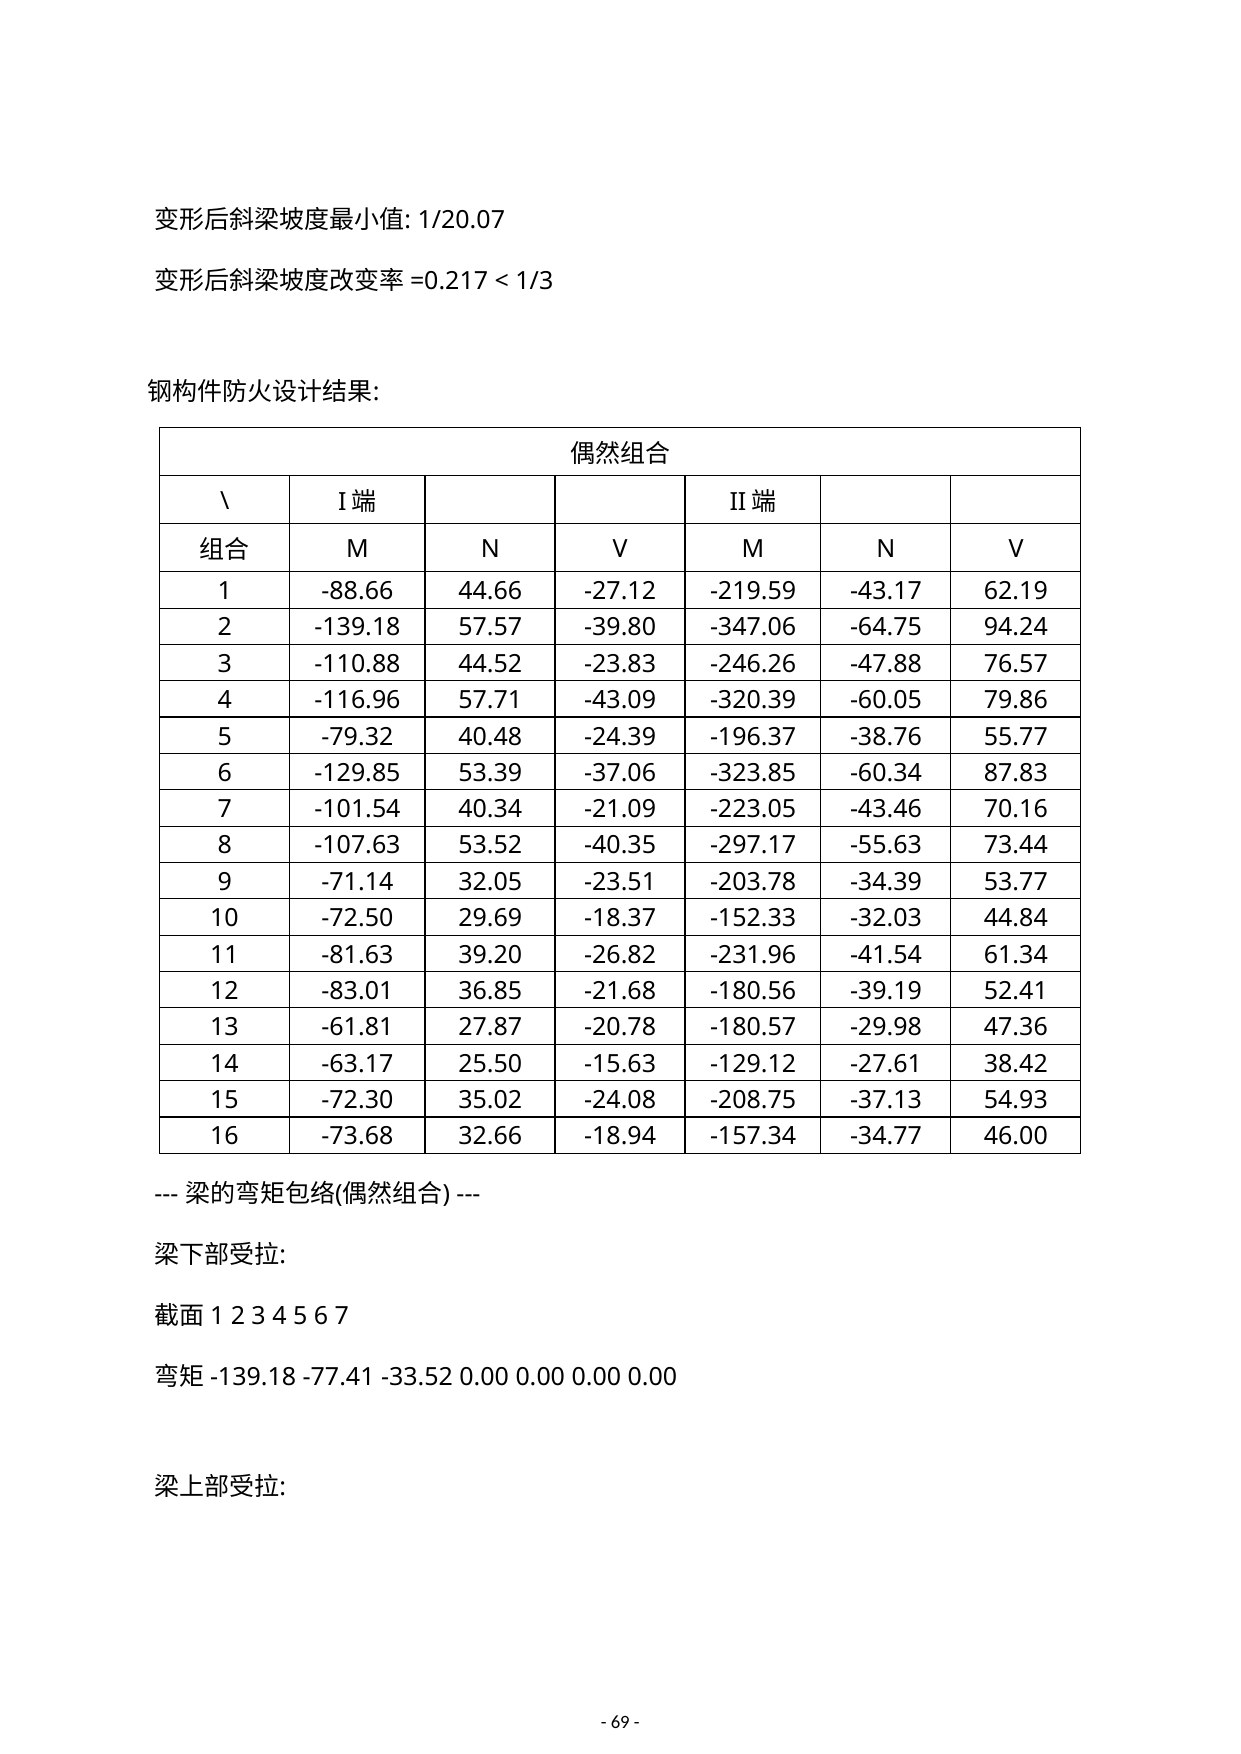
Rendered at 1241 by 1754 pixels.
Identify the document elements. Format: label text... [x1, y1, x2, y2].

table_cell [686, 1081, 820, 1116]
text 钢构件防火设计结果: [148, 366, 1093, 413]
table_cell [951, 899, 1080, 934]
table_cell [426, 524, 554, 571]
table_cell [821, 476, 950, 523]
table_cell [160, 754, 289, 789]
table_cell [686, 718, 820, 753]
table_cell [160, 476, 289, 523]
text --- 梁的弯矩包络(偶然组合) --- [148, 1168, 1093, 1215]
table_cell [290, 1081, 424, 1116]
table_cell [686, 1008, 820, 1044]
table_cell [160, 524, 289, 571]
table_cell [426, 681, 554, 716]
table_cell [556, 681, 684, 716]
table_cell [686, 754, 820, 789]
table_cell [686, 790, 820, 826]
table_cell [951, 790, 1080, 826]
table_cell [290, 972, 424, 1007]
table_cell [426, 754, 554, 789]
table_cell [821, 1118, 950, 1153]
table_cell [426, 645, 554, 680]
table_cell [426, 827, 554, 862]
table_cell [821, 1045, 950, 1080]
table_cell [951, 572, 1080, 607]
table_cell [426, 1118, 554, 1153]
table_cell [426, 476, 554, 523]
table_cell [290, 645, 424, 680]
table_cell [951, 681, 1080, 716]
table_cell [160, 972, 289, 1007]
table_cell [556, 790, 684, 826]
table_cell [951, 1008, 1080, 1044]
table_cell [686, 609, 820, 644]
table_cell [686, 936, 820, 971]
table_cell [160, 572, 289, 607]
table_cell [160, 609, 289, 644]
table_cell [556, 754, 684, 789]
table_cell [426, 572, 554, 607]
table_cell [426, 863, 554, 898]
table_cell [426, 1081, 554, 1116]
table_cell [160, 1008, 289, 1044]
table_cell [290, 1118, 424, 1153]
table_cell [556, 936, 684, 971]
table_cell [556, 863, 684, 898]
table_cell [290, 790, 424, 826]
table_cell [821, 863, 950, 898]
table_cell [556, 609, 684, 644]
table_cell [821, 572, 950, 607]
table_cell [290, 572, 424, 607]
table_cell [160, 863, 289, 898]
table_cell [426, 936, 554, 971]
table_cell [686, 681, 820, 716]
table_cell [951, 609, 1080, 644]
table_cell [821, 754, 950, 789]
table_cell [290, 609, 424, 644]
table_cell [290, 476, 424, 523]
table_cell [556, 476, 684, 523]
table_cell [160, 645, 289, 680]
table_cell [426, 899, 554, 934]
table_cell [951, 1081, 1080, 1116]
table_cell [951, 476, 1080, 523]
text 梁上部受拉: [148, 1461, 1093, 1508]
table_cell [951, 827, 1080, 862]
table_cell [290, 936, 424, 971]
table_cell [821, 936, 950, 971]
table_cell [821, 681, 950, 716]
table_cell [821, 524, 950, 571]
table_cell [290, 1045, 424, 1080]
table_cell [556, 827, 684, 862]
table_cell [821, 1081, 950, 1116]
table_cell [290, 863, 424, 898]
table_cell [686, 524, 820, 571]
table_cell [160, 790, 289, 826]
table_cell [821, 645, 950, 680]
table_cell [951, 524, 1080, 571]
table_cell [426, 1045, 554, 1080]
text 梁下部受拉: [148, 1229, 1093, 1276]
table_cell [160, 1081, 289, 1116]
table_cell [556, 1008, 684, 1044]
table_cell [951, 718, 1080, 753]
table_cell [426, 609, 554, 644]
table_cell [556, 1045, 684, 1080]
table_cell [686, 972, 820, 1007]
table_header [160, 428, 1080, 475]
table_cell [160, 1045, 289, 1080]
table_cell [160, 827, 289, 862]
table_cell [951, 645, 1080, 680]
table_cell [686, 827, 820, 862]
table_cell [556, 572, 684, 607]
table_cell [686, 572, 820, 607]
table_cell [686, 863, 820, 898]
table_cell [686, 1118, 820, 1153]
text 变形后斜梁坡度最小值: 1/20.07 [148, 194, 1093, 241]
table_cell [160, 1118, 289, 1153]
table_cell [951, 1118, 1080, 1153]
text 弯矩 -139.18 -77.41 -33.52 0.00 0.00 0.00 0.00 [148, 1351, 1093, 1398]
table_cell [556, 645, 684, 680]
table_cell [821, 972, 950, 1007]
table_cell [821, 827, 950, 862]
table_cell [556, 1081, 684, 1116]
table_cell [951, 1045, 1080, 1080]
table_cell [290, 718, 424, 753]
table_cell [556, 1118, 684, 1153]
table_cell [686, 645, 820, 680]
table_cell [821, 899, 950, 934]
text 截面 1 2 3 4 5 6 7 [148, 1290, 1093, 1337]
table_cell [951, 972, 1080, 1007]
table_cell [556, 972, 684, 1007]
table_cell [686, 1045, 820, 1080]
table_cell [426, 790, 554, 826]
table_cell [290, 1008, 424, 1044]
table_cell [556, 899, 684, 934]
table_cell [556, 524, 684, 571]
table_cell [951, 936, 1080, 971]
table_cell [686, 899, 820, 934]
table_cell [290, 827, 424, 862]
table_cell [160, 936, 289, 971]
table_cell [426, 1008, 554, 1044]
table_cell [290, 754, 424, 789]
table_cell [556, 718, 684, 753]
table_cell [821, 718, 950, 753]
text 变形后斜梁坡度改变率 =0.217 < 1/3 [148, 255, 1093, 302]
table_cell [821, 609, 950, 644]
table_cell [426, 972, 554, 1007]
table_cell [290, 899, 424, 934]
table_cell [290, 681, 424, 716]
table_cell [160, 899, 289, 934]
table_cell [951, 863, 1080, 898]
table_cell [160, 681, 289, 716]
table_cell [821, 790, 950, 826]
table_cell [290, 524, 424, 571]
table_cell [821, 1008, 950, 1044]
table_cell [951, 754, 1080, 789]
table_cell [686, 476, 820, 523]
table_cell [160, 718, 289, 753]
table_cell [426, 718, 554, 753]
